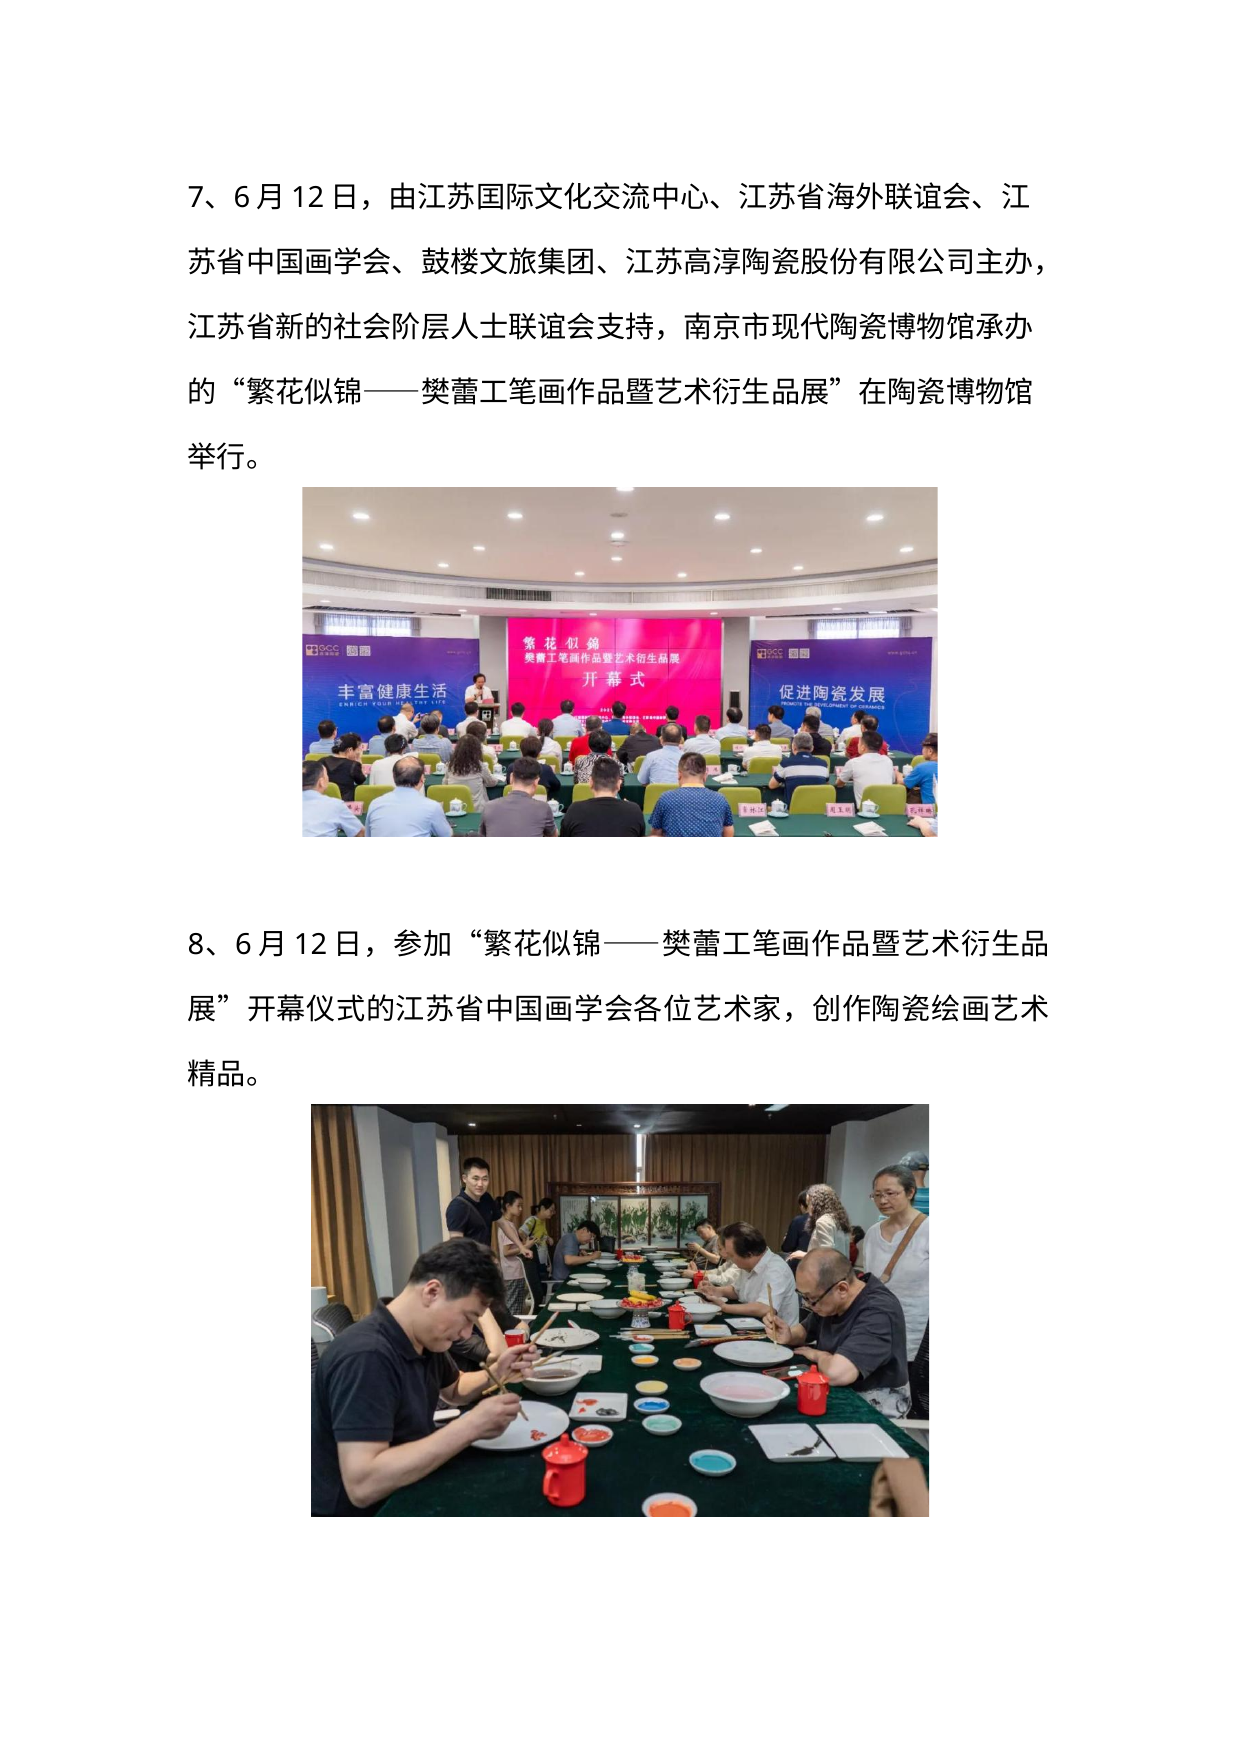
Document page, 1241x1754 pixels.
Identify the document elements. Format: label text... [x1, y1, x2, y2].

text 8、6月12日，参加“繁花似锦——樊蕾工笔画作品暨艺术衍生品展”开幕仪式的江苏省中国画学会各位艺术家，创作陶瓷绘画艺术精品。 [187, 909, 1053, 1104]
subtitle 7、6月12日，由江苏囯际文化交流中心、江苏省海外联谊会、江苏省中国画学会、鼓楼文旅集团、江苏高淳陶瓷股份有限公司主办，江苏省新的社会阶层人士联谊会支持，南京市现代陶瓷博物馆承办的“繁花似锦——樊蕾工笔画作品暨艺术衍生品展”在陶瓷博物馆举行。 [187, 162, 1053, 487]
picture [311, 1104, 930, 1517]
picture [302, 487, 938, 837]
